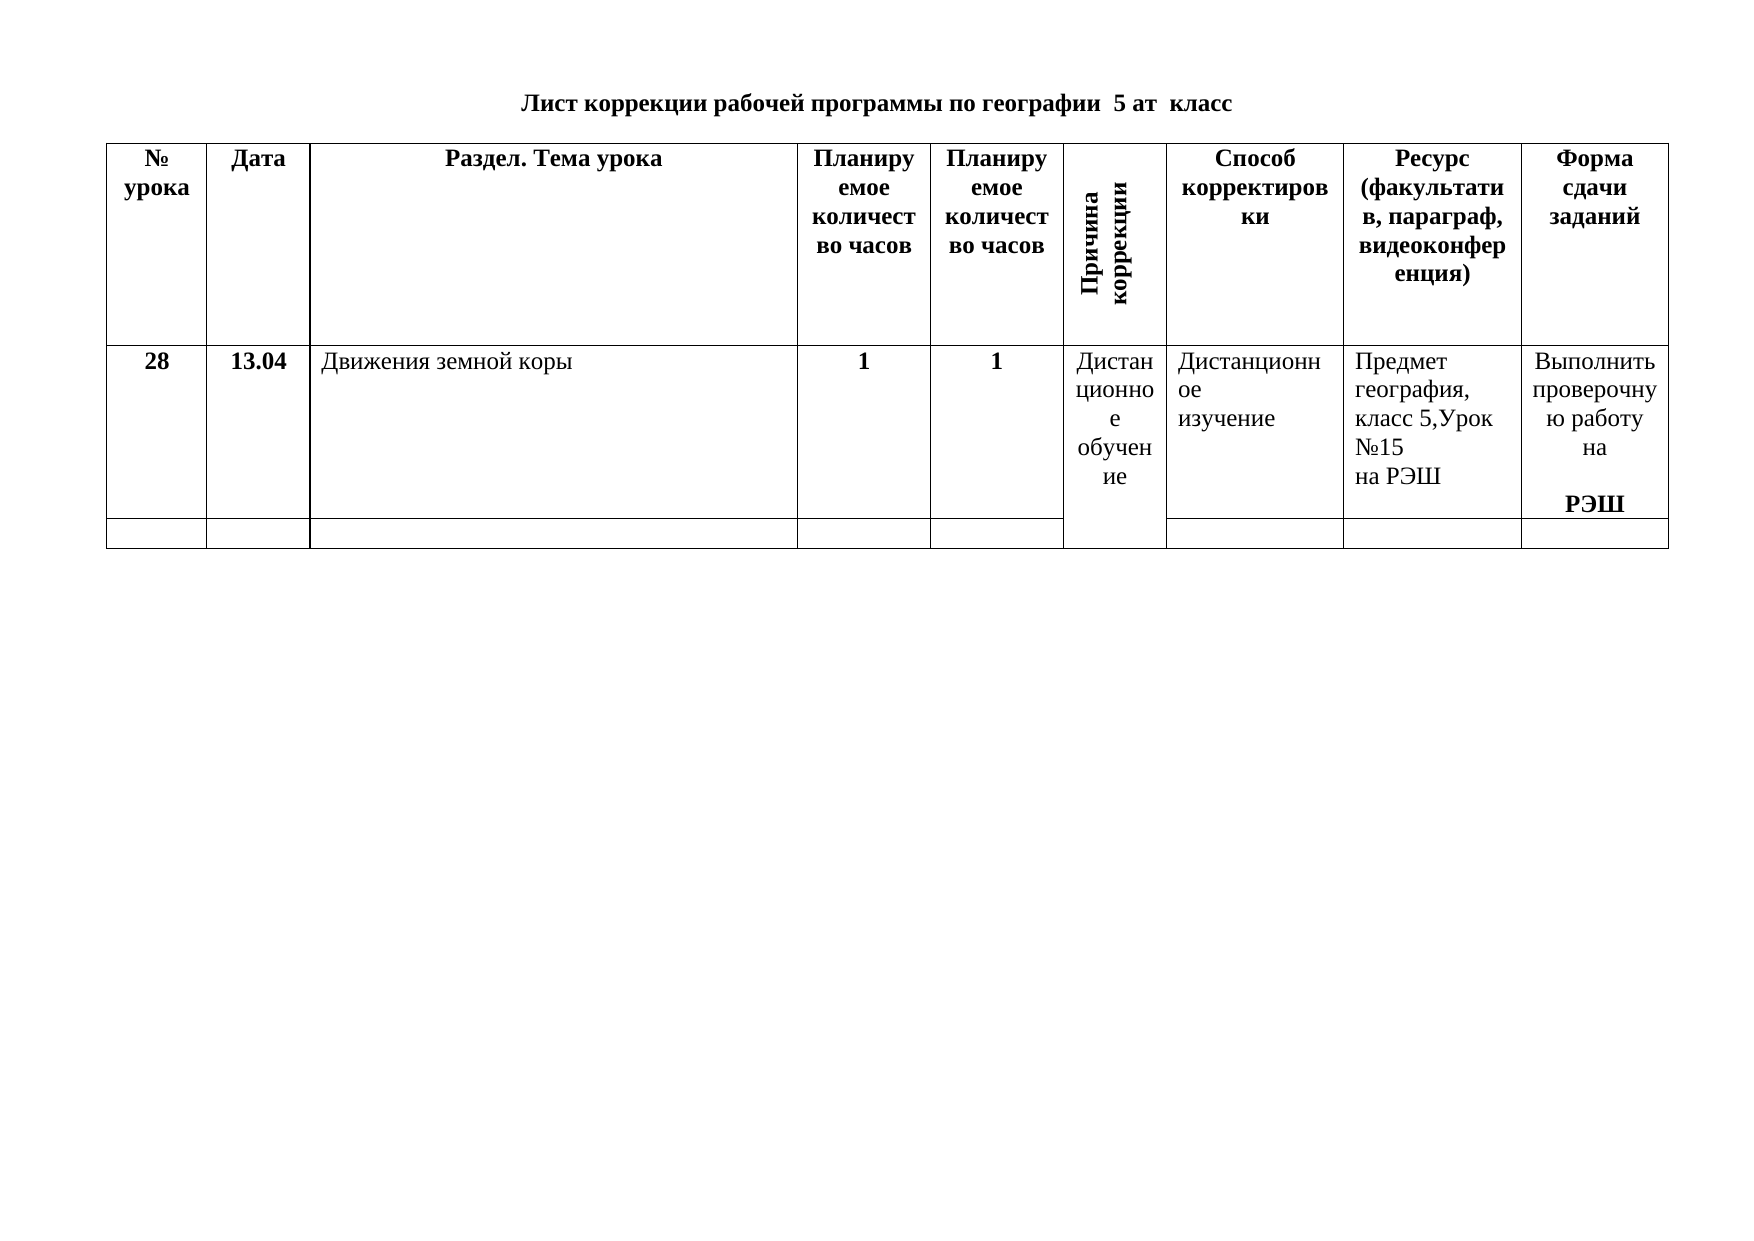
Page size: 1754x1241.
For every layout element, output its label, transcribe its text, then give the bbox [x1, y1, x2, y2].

table_cell 13.04 [207, 346, 309, 518]
table_header Раздел. Тема урока [311, 144, 797, 345]
table_cell [931, 519, 1063, 548]
table_header Ресурс (факультатив, параграф, видеоконференция) [1344, 144, 1521, 345]
table_cell [207, 519, 309, 548]
table_header Дата [207, 144, 309, 345]
table_cell Выполнить проверочную работу на РЭШ [1522, 346, 1668, 518]
table_cell [798, 519, 930, 548]
table_header № урока [107, 144, 206, 345]
table_cell 28 [107, 346, 206, 518]
table_cell 1 [931, 346, 1063, 518]
table_cell 1 [798, 346, 930, 518]
table_cell [1344, 519, 1521, 548]
table_header Способ корректировки [1167, 144, 1343, 345]
table_header Планируемое количество часов [931, 144, 1063, 345]
table_header Причина коррекции [1064, 144, 1166, 345]
table_cell Дистанционное изучение [1167, 346, 1343, 518]
table_cell [1167, 519, 1343, 548]
table_cell [311, 519, 797, 548]
table_header Планируемое количество часов [798, 144, 930, 345]
table_cell [107, 519, 206, 548]
text Лист коррекции рабочей программы по географии 5 ат класс [118, 88, 1636, 117]
table_cell Предмет география, класс 5,Урок №15 на РЭШ [1344, 346, 1521, 518]
table_cell Движения земной коры [311, 346, 797, 518]
table_cell Дистанционное обучение [1064, 346, 1166, 548]
table_header Форма сдачи заданий [1522, 144, 1668, 345]
table_cell [1522, 519, 1668, 548]
